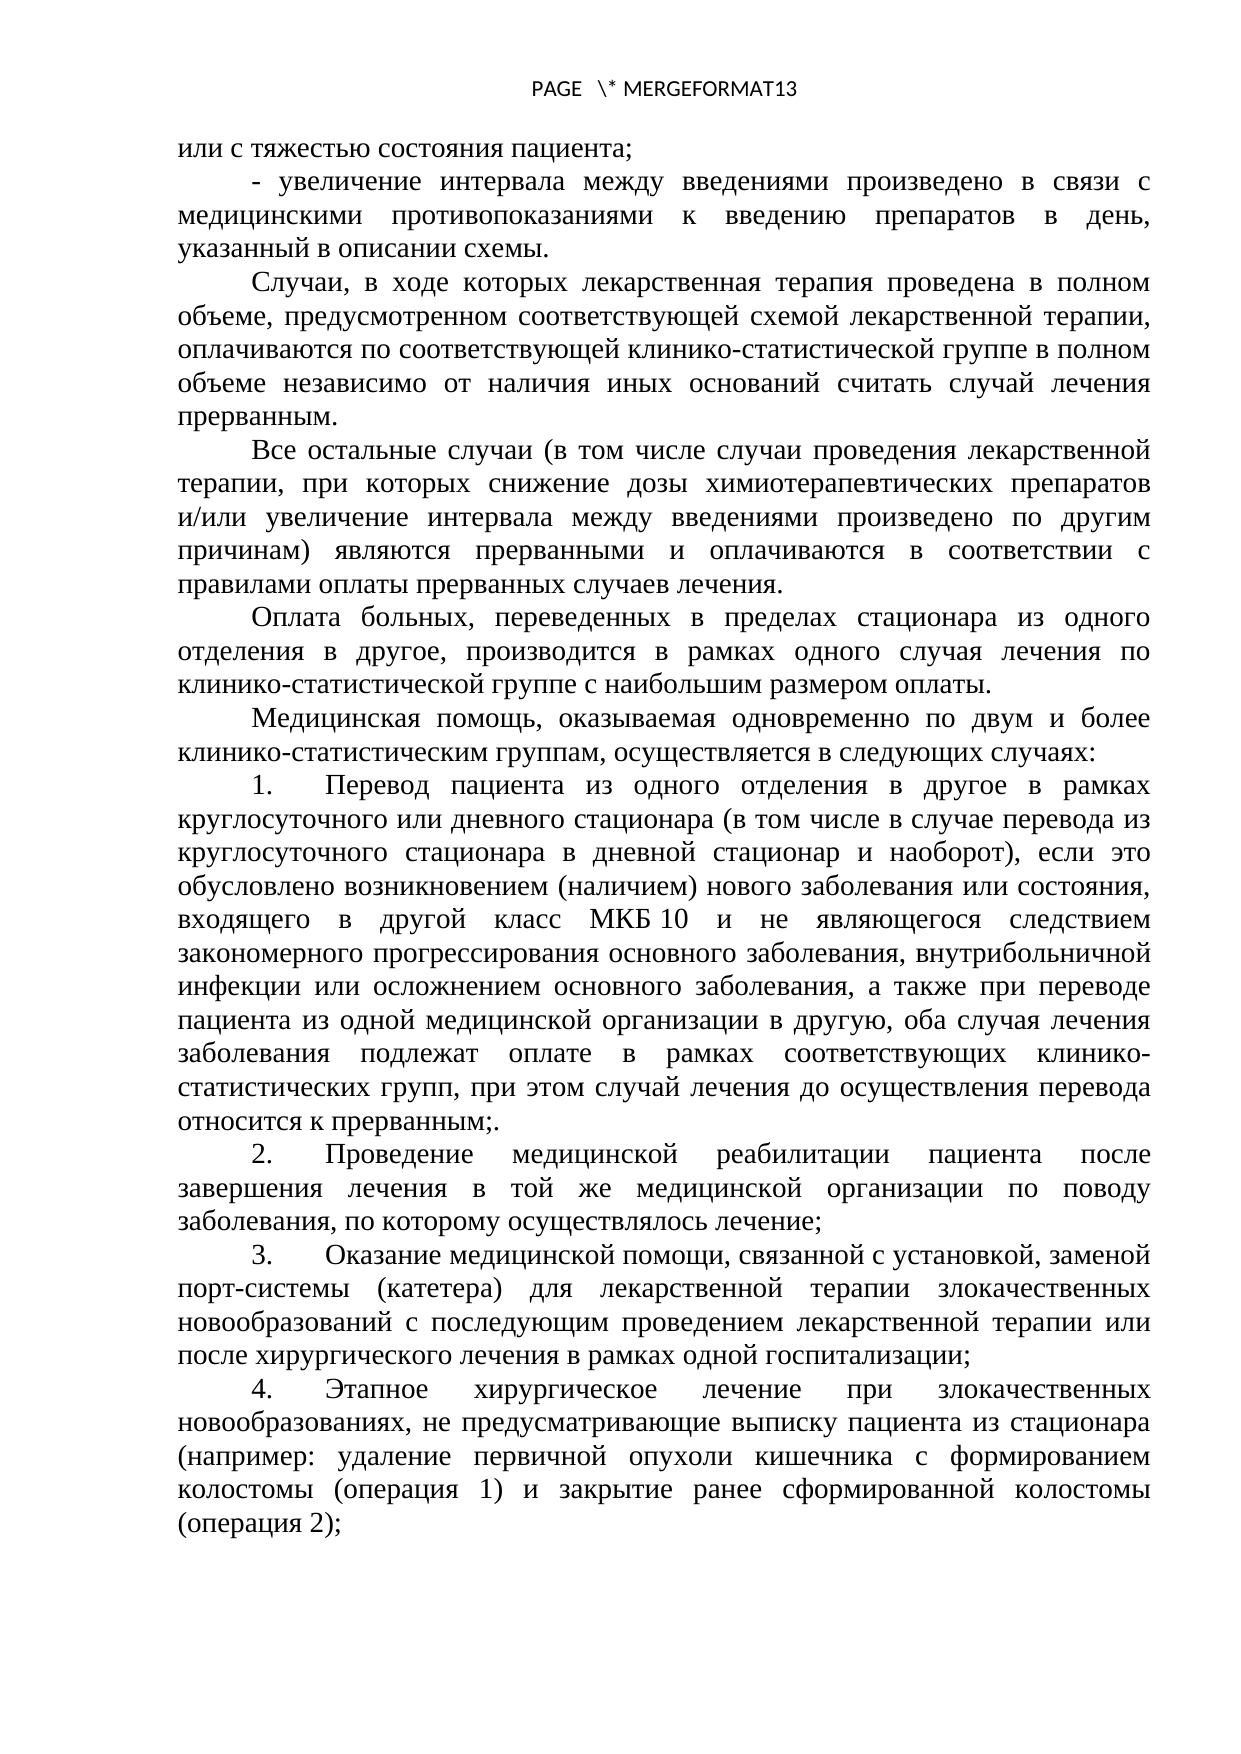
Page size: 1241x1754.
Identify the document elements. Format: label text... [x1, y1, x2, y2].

text Оплата больных, переведенных в пределах стационара из одного отделения в другое, производится в рамках одного случая лечения по клинико-статистической группе с наибольшим размером оплаты. [177, 599, 1152, 700]
list Проведение медицинской реабилитации пациента после завершения лечения в той же медицинской организации по поводу заболевания, по которому осуществлялось лечение; [177, 1136, 1152, 1237]
text Случаи, в ходе которых лекарственная терапия проведена в полном объеме, предусмотренном соответствующей схемой лекарственной терапии, оплачиваются по соответствующей клинико-статистической группе в полном объеме независимо от наличия иных оснований считать случай лечения прерванным. [177, 264, 1152, 432]
list Перевод пациента из одного отделения в другое в рамках круглосуточного или дневного стационара (в том числе в случае перевода из круглосуточного стационара в дневной стационар и наоборот), если это обусловлено возникновением (наличием) нового заболевания или состояния, входящего в другой класс МКБ 10 и не являющегося следствием закономерного прогрессирования основного заболевания, внутрибольничной инфекции или осложнением основного заболевания, а также при переводе пациента из одной медицинской организации в другую, оба случая лечения заболевания подлежат оплате в рамках соответствующих клинико-статистических групп, при этом случай лечения до осуществления перевода относится к прерванным;. [177, 767, 1152, 1136]
list Этапное хирургическое лечение при злокачественных новообразованиях, не предусматривающие выписку пациента из стационара (например: удаление первичной опухоли кишечника с формированием колостомы (операция 1) и закрытие ранее сформированной колостомы (операция 2); [177, 1371, 1152, 1539]
text Все остальные случаи (в том числе случаи проведения лекарственной терапии, при которых снижение дозы химиотерапевтических препаратов и/или увеличение интервала между введениями произведено по другим причинам) являются прерванными и оплачиваются в соответствии с правилами оплаты прерванных случаев лечения. [177, 432, 1152, 599]
list Оказание медицинской помощи, связанной с установкой, заменой порт-системы (катетера) для лекарственной терапии злокачественных новообразований с последующим проведением лекарственной терапии или после хирургического лечения в рамках одной госпитализации; [177, 1237, 1152, 1371]
text Медицинская помощь, оказываемая одновременно по двум и более клинико-статистическим группам, осуществляется в следующих случаях: [177, 700, 1152, 767]
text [177, 130, 1152, 163]
text - увеличение интервала между введениями произведено в связи с медицинскими противопоказаниями к введению препаратов в день, указанный в описании схемы. [177, 163, 1152, 264]
